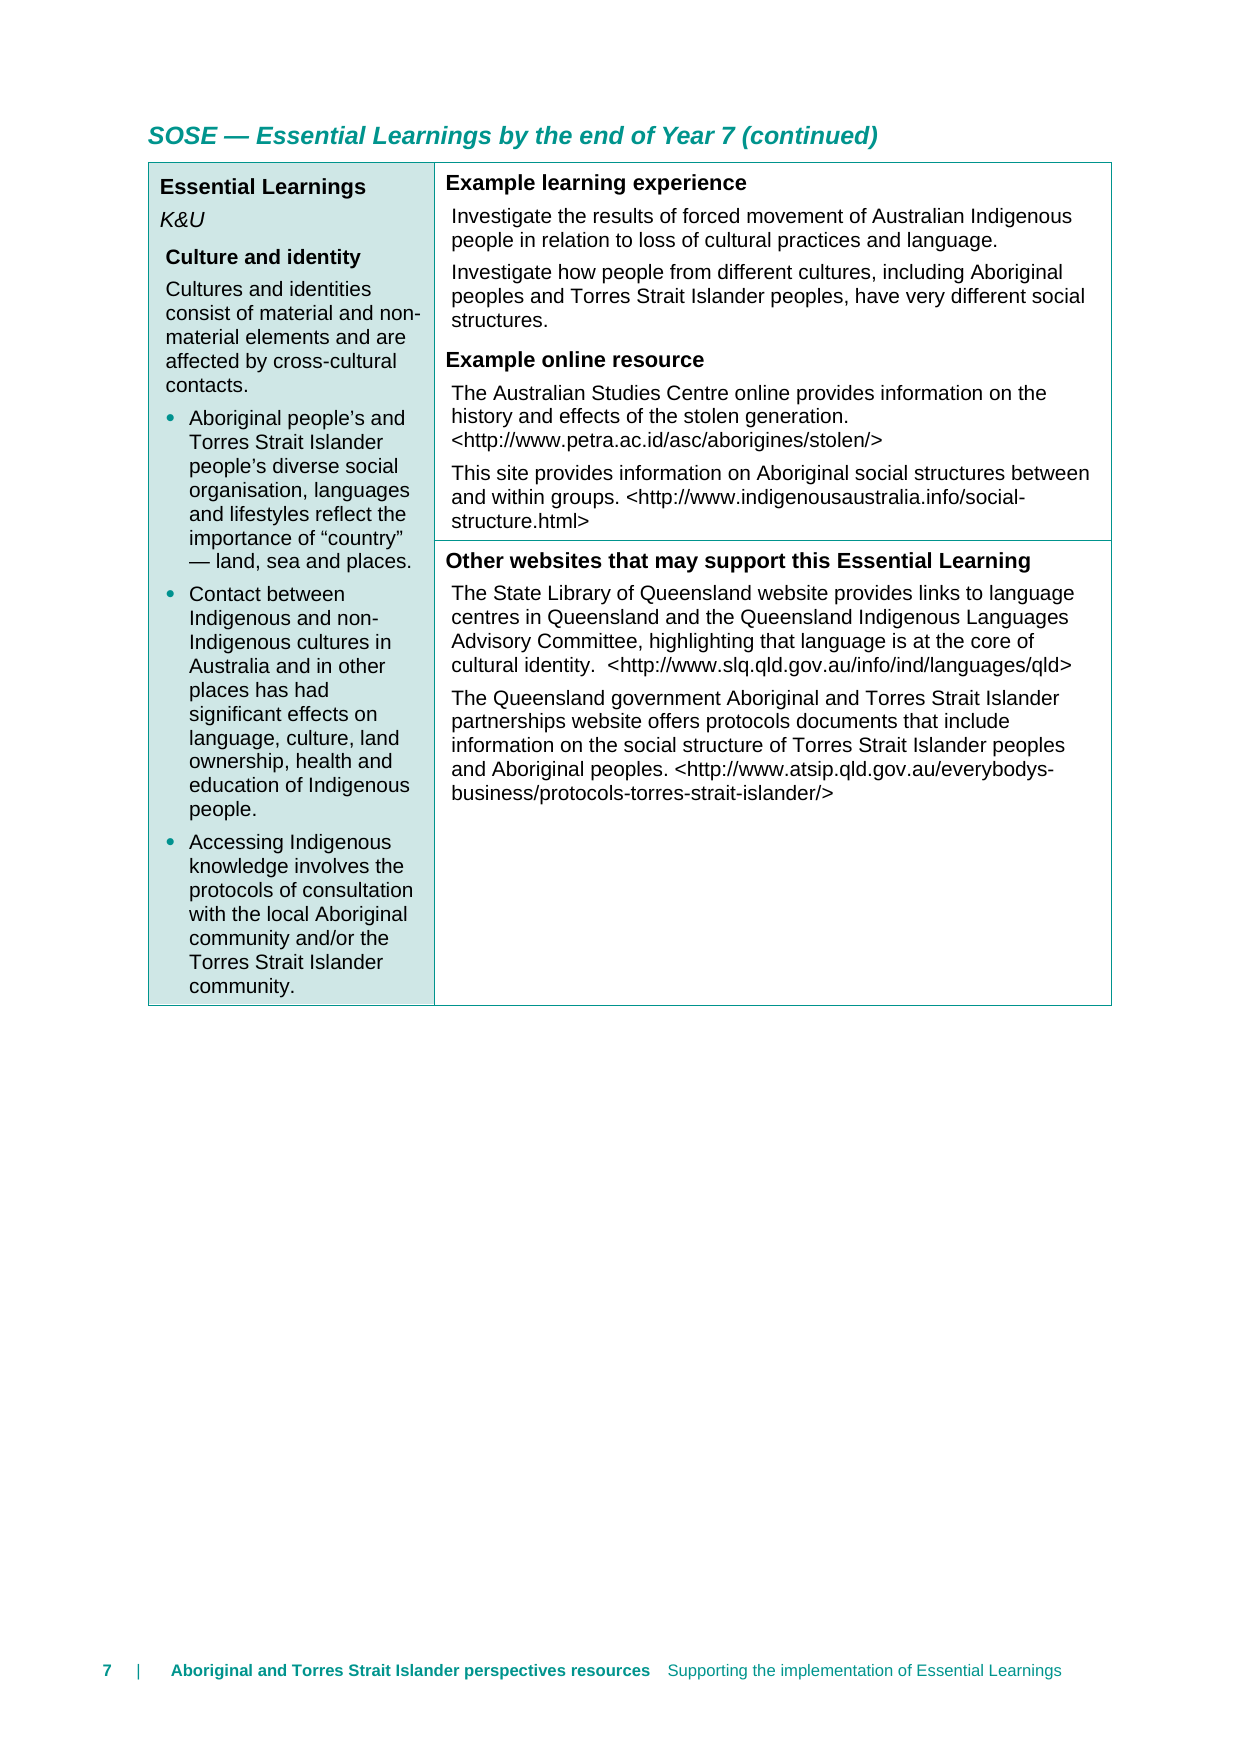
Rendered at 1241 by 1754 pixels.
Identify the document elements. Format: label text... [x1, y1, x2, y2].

table_header Example learning experience Investigate the results of forced movement of Australian Indigenous people in relation to loss of cultural practices and language. Investigate how people from different cultures, including Aboriginal peoples and Torres Strait Islander peoples, have very different social structures. [435, 163, 1111, 339]
subtitle SOSE — Essential Learnings by the end of Year 7 (continued) [148, 118, 1092, 149]
table_cell Other websites that may support this Essential Learning The State Library of Queensland website provides links to language centres in and the Queensland Indigenous Languages Advisory Committee, highlighting that language is at the core of cultural identity. <http://www.slq.qld.gov.au/info/ind/languages/qld> The government Aboriginal and Torres Strait Islander partnerships website offers protocols documents that include information on the social structure of Torres Strait Islander peoples and Aboriginal peoples. <http://www.atsip.qld.gov.au/everybodys-business/protocols-torres-strait-islander/> [435, 541, 1111, 1004]
table_header Essential Learnings K&U Culture and identity Cultures and identities consist of material and non-material elements and are affected by cross-cultural contacts. Aboriginal people’s and Torres Strait Islander people’s diverse social organisation, languages and lifestyles reflect the importance of “country” — land, sea and places. Contact between Indigenous and non-Indigenous cultures in and in other places has had significant effects on language, culture, land ownership, health and education of Indigenous people. Accessing Indigenous knowledge involves the protocols of consultation with the local Aboriginal community and/or the Torres Strait Islander community. [149, 163, 434, 1004]
table_cell Example online resource The Australian Studies Centre online provides information on the history and effects of the stolen generation. <http://www.petra.ac.id/asc/aborigines/stolen/> This site provides information on Aboriginal social structures between and within groups. <http://www.indigenousaustralia.info/social-structure.html> [435, 339, 1111, 539]
